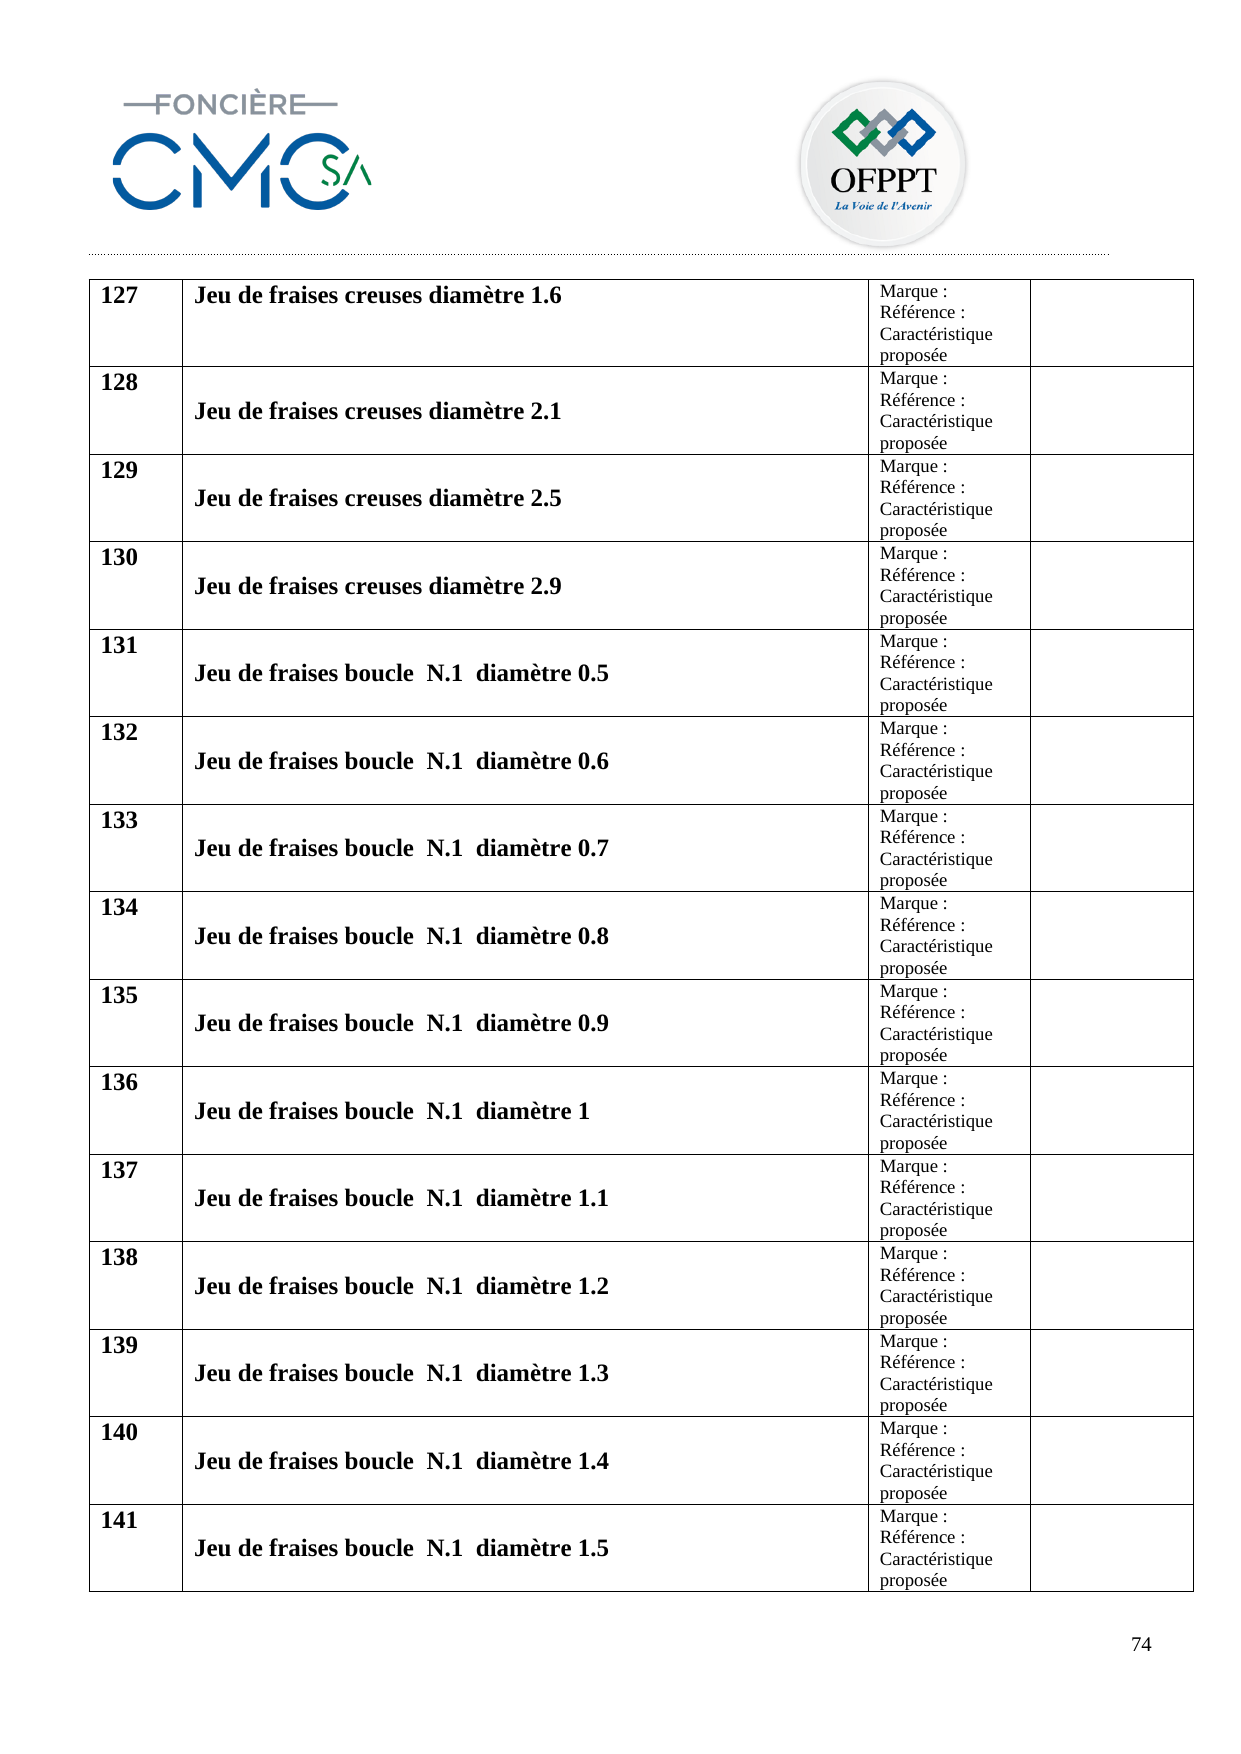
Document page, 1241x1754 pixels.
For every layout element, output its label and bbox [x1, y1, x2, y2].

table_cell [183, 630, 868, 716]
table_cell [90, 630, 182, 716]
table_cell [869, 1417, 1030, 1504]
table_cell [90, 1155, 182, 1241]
picture [112, 88, 372, 210]
picture [792, 73, 973, 254]
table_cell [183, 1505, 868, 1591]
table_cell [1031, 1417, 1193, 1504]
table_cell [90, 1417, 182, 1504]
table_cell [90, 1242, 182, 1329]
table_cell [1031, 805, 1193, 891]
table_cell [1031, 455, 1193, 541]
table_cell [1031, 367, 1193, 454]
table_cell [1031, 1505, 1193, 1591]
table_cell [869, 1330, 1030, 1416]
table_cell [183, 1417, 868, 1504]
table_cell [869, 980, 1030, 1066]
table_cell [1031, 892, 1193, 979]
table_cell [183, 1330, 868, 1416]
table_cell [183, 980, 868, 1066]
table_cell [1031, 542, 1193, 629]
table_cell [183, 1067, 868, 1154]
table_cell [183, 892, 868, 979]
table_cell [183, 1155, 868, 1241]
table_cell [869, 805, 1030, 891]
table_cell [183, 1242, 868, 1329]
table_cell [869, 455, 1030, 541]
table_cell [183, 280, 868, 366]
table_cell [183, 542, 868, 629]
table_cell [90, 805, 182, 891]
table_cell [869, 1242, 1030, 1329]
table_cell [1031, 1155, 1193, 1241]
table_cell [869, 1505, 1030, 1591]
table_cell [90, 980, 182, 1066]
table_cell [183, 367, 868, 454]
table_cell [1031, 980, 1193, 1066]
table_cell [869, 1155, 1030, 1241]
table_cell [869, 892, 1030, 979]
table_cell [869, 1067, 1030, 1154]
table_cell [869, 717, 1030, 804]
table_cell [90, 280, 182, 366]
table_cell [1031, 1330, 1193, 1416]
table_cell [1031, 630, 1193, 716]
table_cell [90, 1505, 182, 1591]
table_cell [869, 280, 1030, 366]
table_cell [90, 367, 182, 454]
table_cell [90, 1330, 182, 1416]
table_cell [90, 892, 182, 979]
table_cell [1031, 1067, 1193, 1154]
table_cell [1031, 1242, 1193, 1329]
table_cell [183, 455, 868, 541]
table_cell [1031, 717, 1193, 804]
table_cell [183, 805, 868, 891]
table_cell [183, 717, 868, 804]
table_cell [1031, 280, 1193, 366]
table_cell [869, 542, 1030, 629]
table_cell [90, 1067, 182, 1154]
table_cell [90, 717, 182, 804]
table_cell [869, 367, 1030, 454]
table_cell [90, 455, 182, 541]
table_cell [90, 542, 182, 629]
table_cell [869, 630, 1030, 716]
